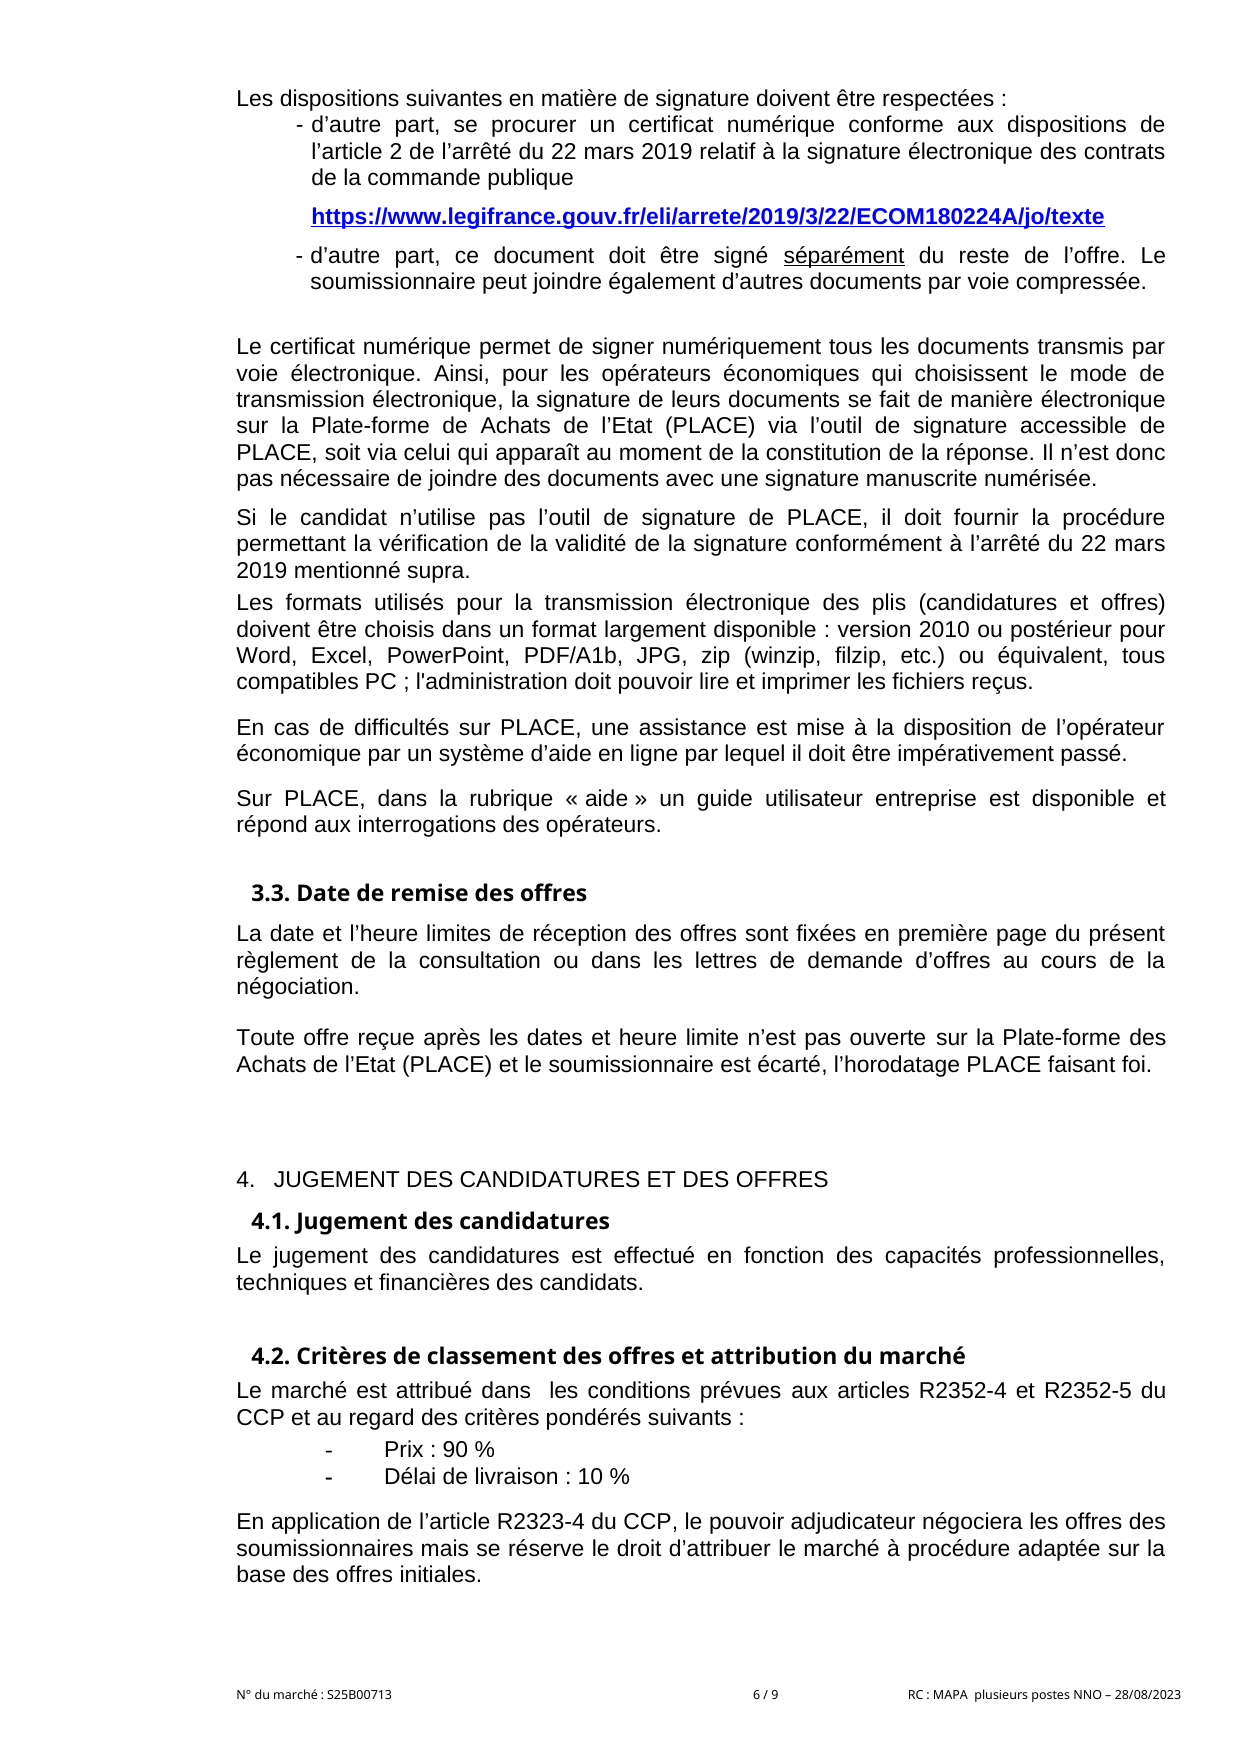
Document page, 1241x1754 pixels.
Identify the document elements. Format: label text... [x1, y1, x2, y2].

text https://www.legifrance.gouv.fr/eli/arrete/2019/3/22/ECOM180224A/jo/texte [311, 203, 1166, 229]
text Toute offre reçue après les dates et heure limite n’est pas ouverte sur la Plate-forme des Achats de l’Etat (PLACE) et le soumissionnaire est écarté, l’horodatage PLACE faisant foi. [236, 1024, 1166, 1077]
text Le jugement des candidatures est effectué en fonction des capacités professionnelles, techniques et financières des candidats. [236, 1242, 1166, 1295]
text Si le candidat n’utilise pas l’outil de signature de PLACE, il doit fournir la procédure permettant la vérification de la validité de la signature conformément à l’arrêté du 22 mars 2019 mentionné supra. [236, 504, 1166, 583]
subtitle Date de remise des offres [251, 876, 1166, 908]
list Prix : 90 % [311, 1436, 1166, 1463]
text Sur PLACE, dans la rubrique « aide » un guide utilisateur entreprise est disponible et répond aux interrogations des opérateurs. [236, 785, 1166, 838]
text En application de l’article R2323-4 du CCP, le pouvoir adjudicateur négociera les offres des soumissionnaires mais se réserve le droit d’attribuer le marché à procédure adaptée sur la base des offres initiales. [236, 1508, 1166, 1587]
text La date et l’heure limites de réception des offres sont fixées en première page du présent règlement de la consultation ou dans les lettres de demande d’offres au cours de la négociation. [236, 920, 1166, 999]
list d’autre part, ce document doit être signé séparément du reste de l’offre. Le soumissionnaire peut joindre également d’autres documents par voie compressée. [295, 242, 1166, 294]
subtitle jugement des CANDIDATURES ET DES OFFRES [236, 1166, 1166, 1192]
text Les dispositions suivantes en matière de signature doivent être respectées : [236, 85, 1166, 111]
text Les formats utilisés pour la transmission électronique des plis (candidatures et offres) doivent être choisis dans un format largement disponible : version 2010 ou postérieur pour Word, Excel, PowerPoint, PDF/A1b, JPG, zip (winzip, filzip, etc.) ou équivalent, tous compatibles PC ; l'administration doit pouvoir lire et imprimer les fichiers reçus. [236, 589, 1166, 695]
text Le certificat numérique permet de signer numériquement tous les documents transmis par voie électronique. Ainsi, pour les opérateurs économiques qui choisissent le mode de transmission électronique, la signature de leurs documents se fait de manière électronique sur la Plate-forme de Achats de l’Etat (PLACE) via l’outil de signature accessible de PLACE, soit via celui qui apparaît au moment de la constitution de la réponse. Il n’est donc pas nécessaire de joindre des documents avec une signature manuscrite numérisée. [236, 333, 1166, 491]
list d’autre part, se procurer un certificat numérique conforme aux dispositions de l’article 2 de l’arrêté du 22 mars 2019 relatif à la signature électronique des contrats de la commande publique [295, 111, 1166, 190]
subtitle Critères de classement des offres et attribution du marché [251, 1340, 1166, 1371]
text En cas de difficultés sur PLACE, une assistance est mise à la disposition de l’opérateur économique par un système d’aide en ligne par lequel il doit être impérativement passé. [236, 713, 1166, 766]
list Délai de livraison : 10 % [311, 1463, 1166, 1489]
text Le marché est attribué dans les conditions prévues aux articles R2352-4 et R2352-5 du CCP et au regard des critères pondérés suivants : [236, 1377, 1166, 1430]
subtitle Jugement des candidatures [251, 1205, 1166, 1236]
